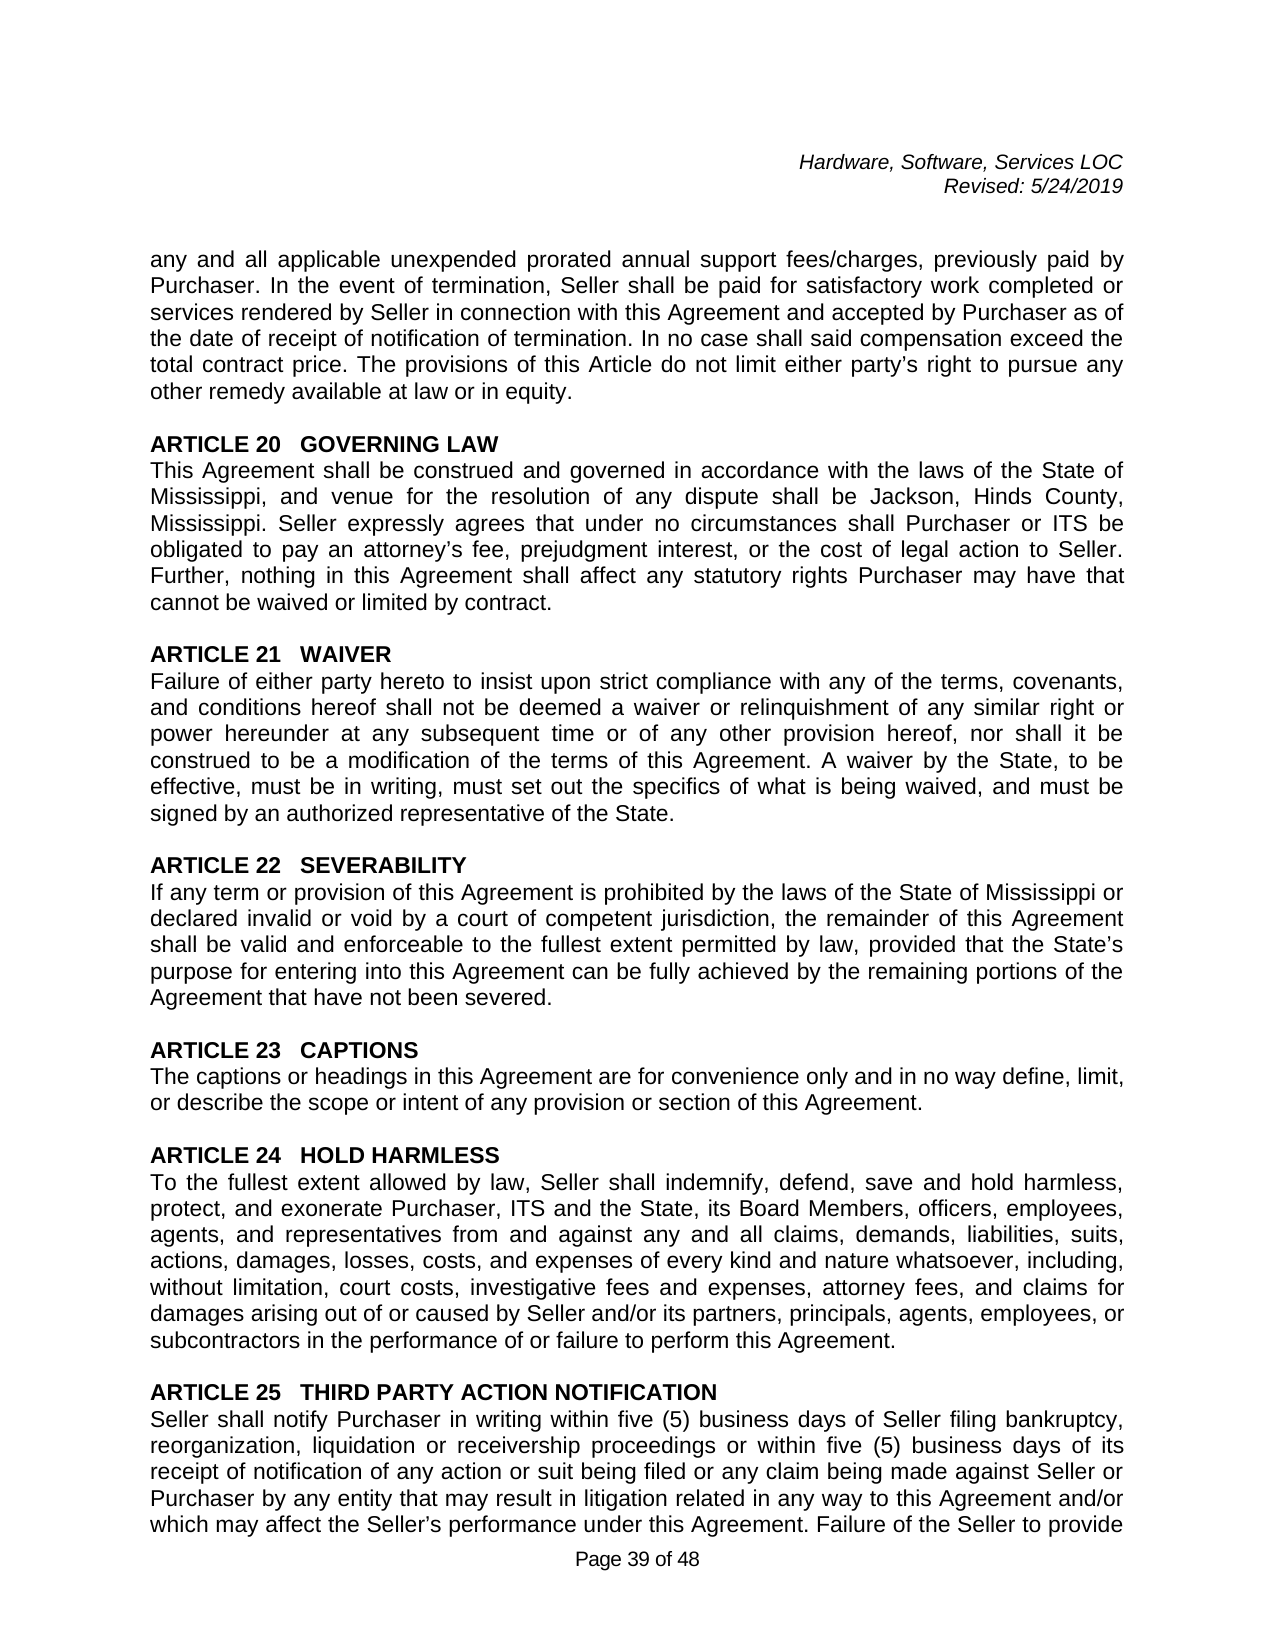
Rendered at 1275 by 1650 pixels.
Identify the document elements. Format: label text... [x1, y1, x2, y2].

text This Agreement shall be construed and governed in accordance with the laws of the State of Mississippi, and venue for the resolution of any dispute shall be Jackson, Hinds County, Mississippi. Seller expressly agrees that under no circumstances shall Purchaser or ITS be obligated to pay an attorney’s fee, prejudgment interest, or the cost of legal action to Seller. Further, nothing in this Agreement shall affect any statutory rights Purchaser may have that cannot be waived or limited by contract. [150, 457, 1125, 615]
text ARTICLE 24 HOLD HARMLESS [150, 1142, 1125, 1168]
text If any term or provision of this Agreement is prohibited by the laws of the State of Mississippi or declared invalid or void by a court of competent jurisdiction, the remainder of this Agreement shall be valid and enforceable to the fullest extent permitted by law, provided that the State’s purpose for entering into this Agreement can be fully achieved by the remaining portions of the Agreement that have not been severed. [150, 878, 1125, 1010]
text Failure of either party hereto to insist upon strict compliance with any of the terms, covenants, and conditions hereof shall not be deemed a waiver or relinquishment of any similar right or power hereunder at any subsequent time or of any other provision hereof, nor shall it be construed to be a modification of the terms of this Agreement. A waiver by the State, to be effective, must be in writing, must set out the specifics of what is being waived, and must be signed by an authorized representative of the State. [150, 668, 1125, 826]
text ARTICLE 21 WAIVER [150, 641, 1125, 668]
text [150, 246, 1125, 404]
text ARTICLE 20 GOVERNING LAW [150, 431, 1125, 457]
text ARTICLE 22 SEVERABILITY [150, 852, 1125, 878]
text The captions or headings in this Agreement are for convenience only and in no way define, limit, or describe the scope or intent of any provision or section of this Agreement. [150, 1063, 1125, 1116]
text ARTICLE 25 THIRD PARTY ACTION NOTIFICATION [150, 1379, 1125, 1406]
text ARTICLE 23 CAPTIONS [150, 1037, 1125, 1063]
text To the fullest extent allowed by law, Seller shall indemnify, defend, save and hold harmless, protect, and exonerate Purchaser, ITS and the State, its Board Members, officers, employees, agents, and representatives from and against any and all claims, demands, liabilities, suits, actions, damages, losses, costs, and expenses of every kind and nature whatsoever, including, without limitation, court costs, investigative fees and expenses, attorney fees, and claims for damages arising out of or caused by Seller and/or its partners, principals, agents, employees, or subcontractors in the performance of or failure to perform this Agreement. [150, 1168, 1125, 1353]
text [150, 1406, 1125, 1537]
